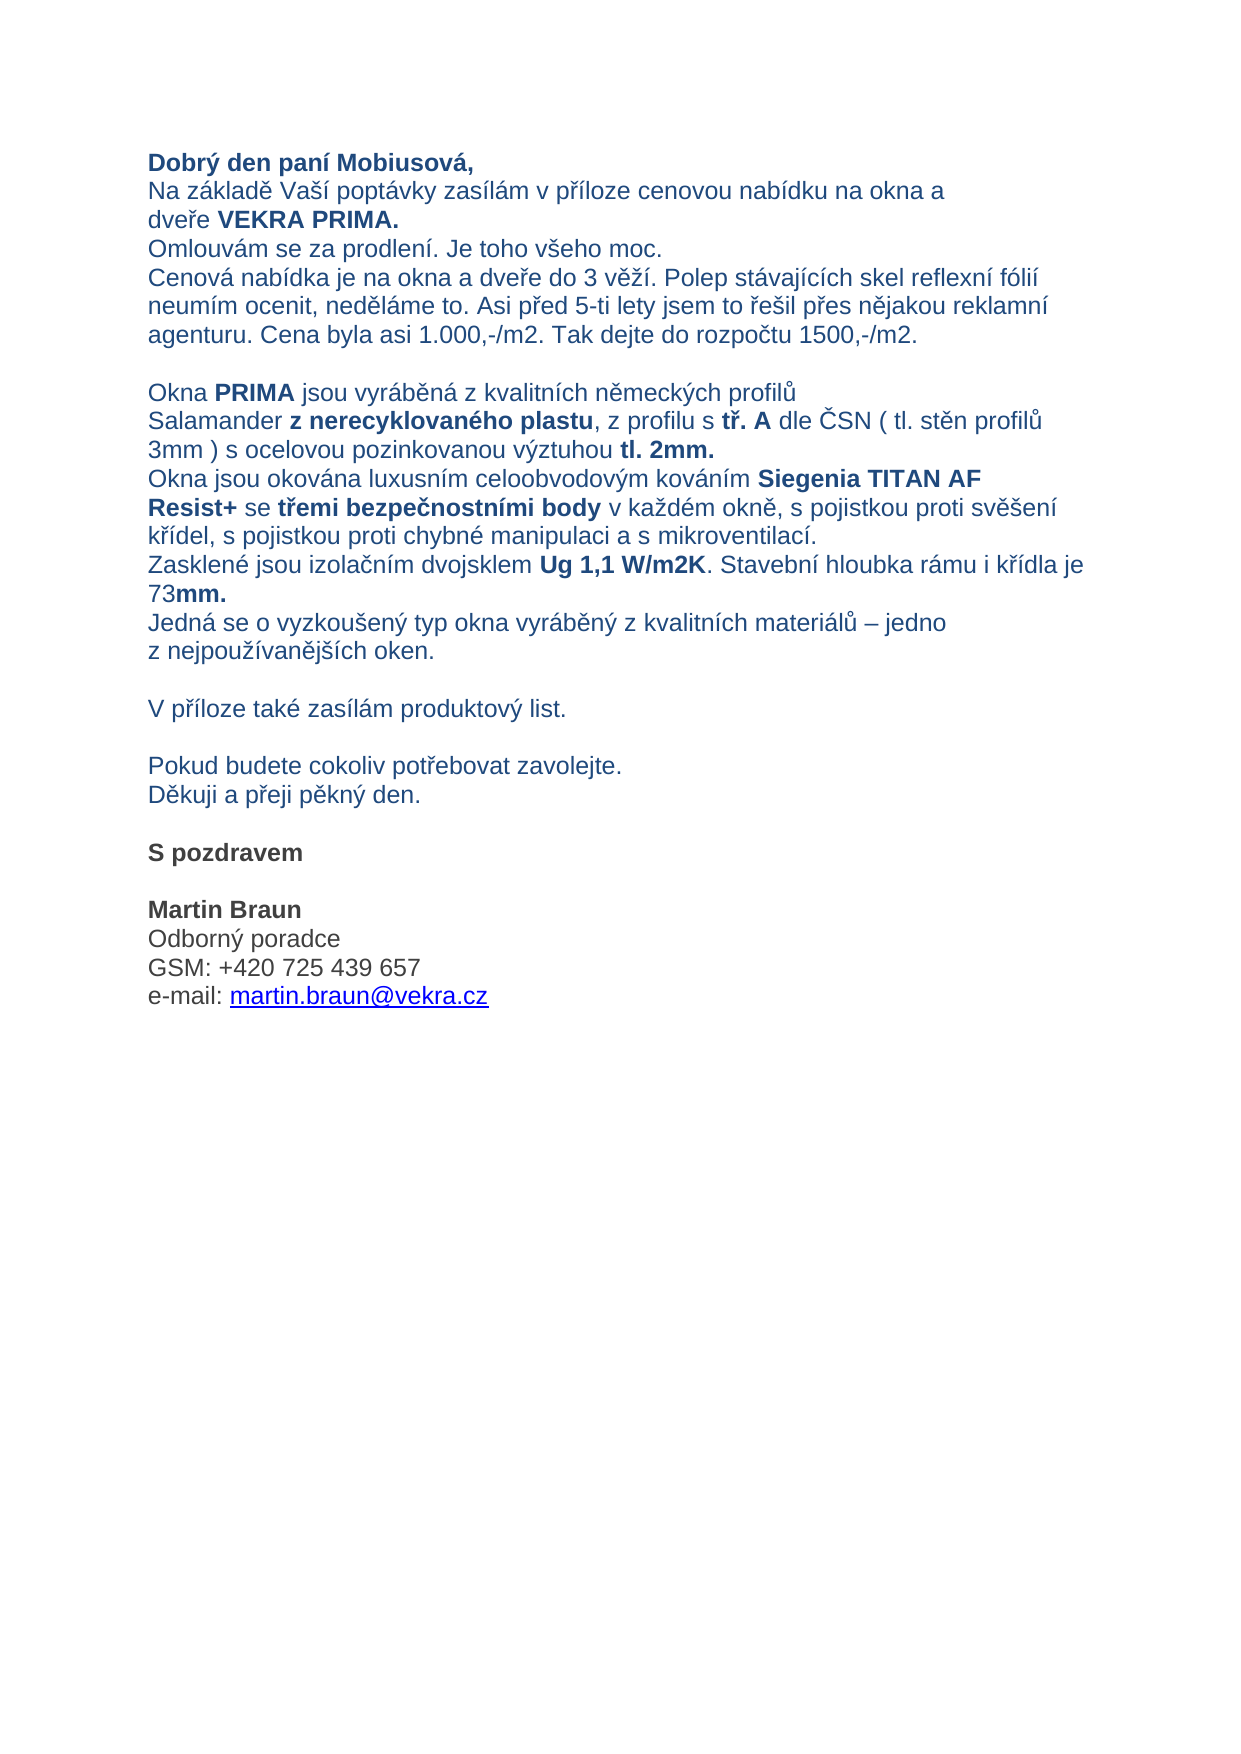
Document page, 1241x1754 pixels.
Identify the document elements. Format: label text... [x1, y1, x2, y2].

text V příloze také zasílám produktový list. [148, 694, 1093, 723]
text Děkuji a přeji pěkný den. [148, 780, 1093, 809]
text Pokud budete cokoliv potřebovat zavolejte. [148, 751, 1093, 780]
text GSM: +420 725 439 657 [148, 953, 1093, 981]
text Odborný poradce [148, 924, 1093, 953]
text Cenová nabídka je na okna a dveře do 3 věží. Polep stávajících skel reflexní fólií neumím ocenit, neděláme to. Asi před 5-ti lety jsem to řešil přes nějakou reklamní agenturu. Cena byla asi 1.000,-/m2. Tak dejte do rozpočtu 1500,-/m2. [148, 263, 1093, 349]
text Na základě Vaší poptávky zasílám v příloze cenovou nabídku na okna a dveře VEKRA PRIMA. [148, 176, 1093, 234]
text Zasklené jsou izolačním dvojsklem Ug 1,1 W/m2K. Stavební hloubka rámu i křídla je 73mm. [148, 550, 1093, 608]
text Dobrý den paní Mobiusová, [148, 148, 1093, 176]
text e-mail: martin.braun@vekra.cz [148, 981, 1093, 1010]
text Martin Braun [148, 895, 1093, 924]
text Okna jsou okována luxusním celoobvodovým kováním Siegenia TITAN AF Resist+ se třemi bezpečnostními body v každém okně, s pojistkou proti svěšení křídel, s pojistkou proti chybné manipulaci a s mikroventilací. [148, 464, 1093, 550]
text Jedná se o vyzkoušený typ okna vyráběný z kvalitních materiálů – jedno z nejpoužívanějších oken. [148, 608, 1093, 665]
text Okna PRIMA jsou vyráběná z kvalitních německých profilů Salamander z nerecyklovaného plastu, z profilu s tř. A dle ČSN ( tl. stěn profilů 3mm ) s ocelovou pozinkovanou výztuhou tl. 2mm. [148, 378, 1093, 464]
text Omlouvám se za prodlení. Je toho všeho moc. [148, 234, 1093, 263]
text S pozdravem [148, 838, 1093, 866]
